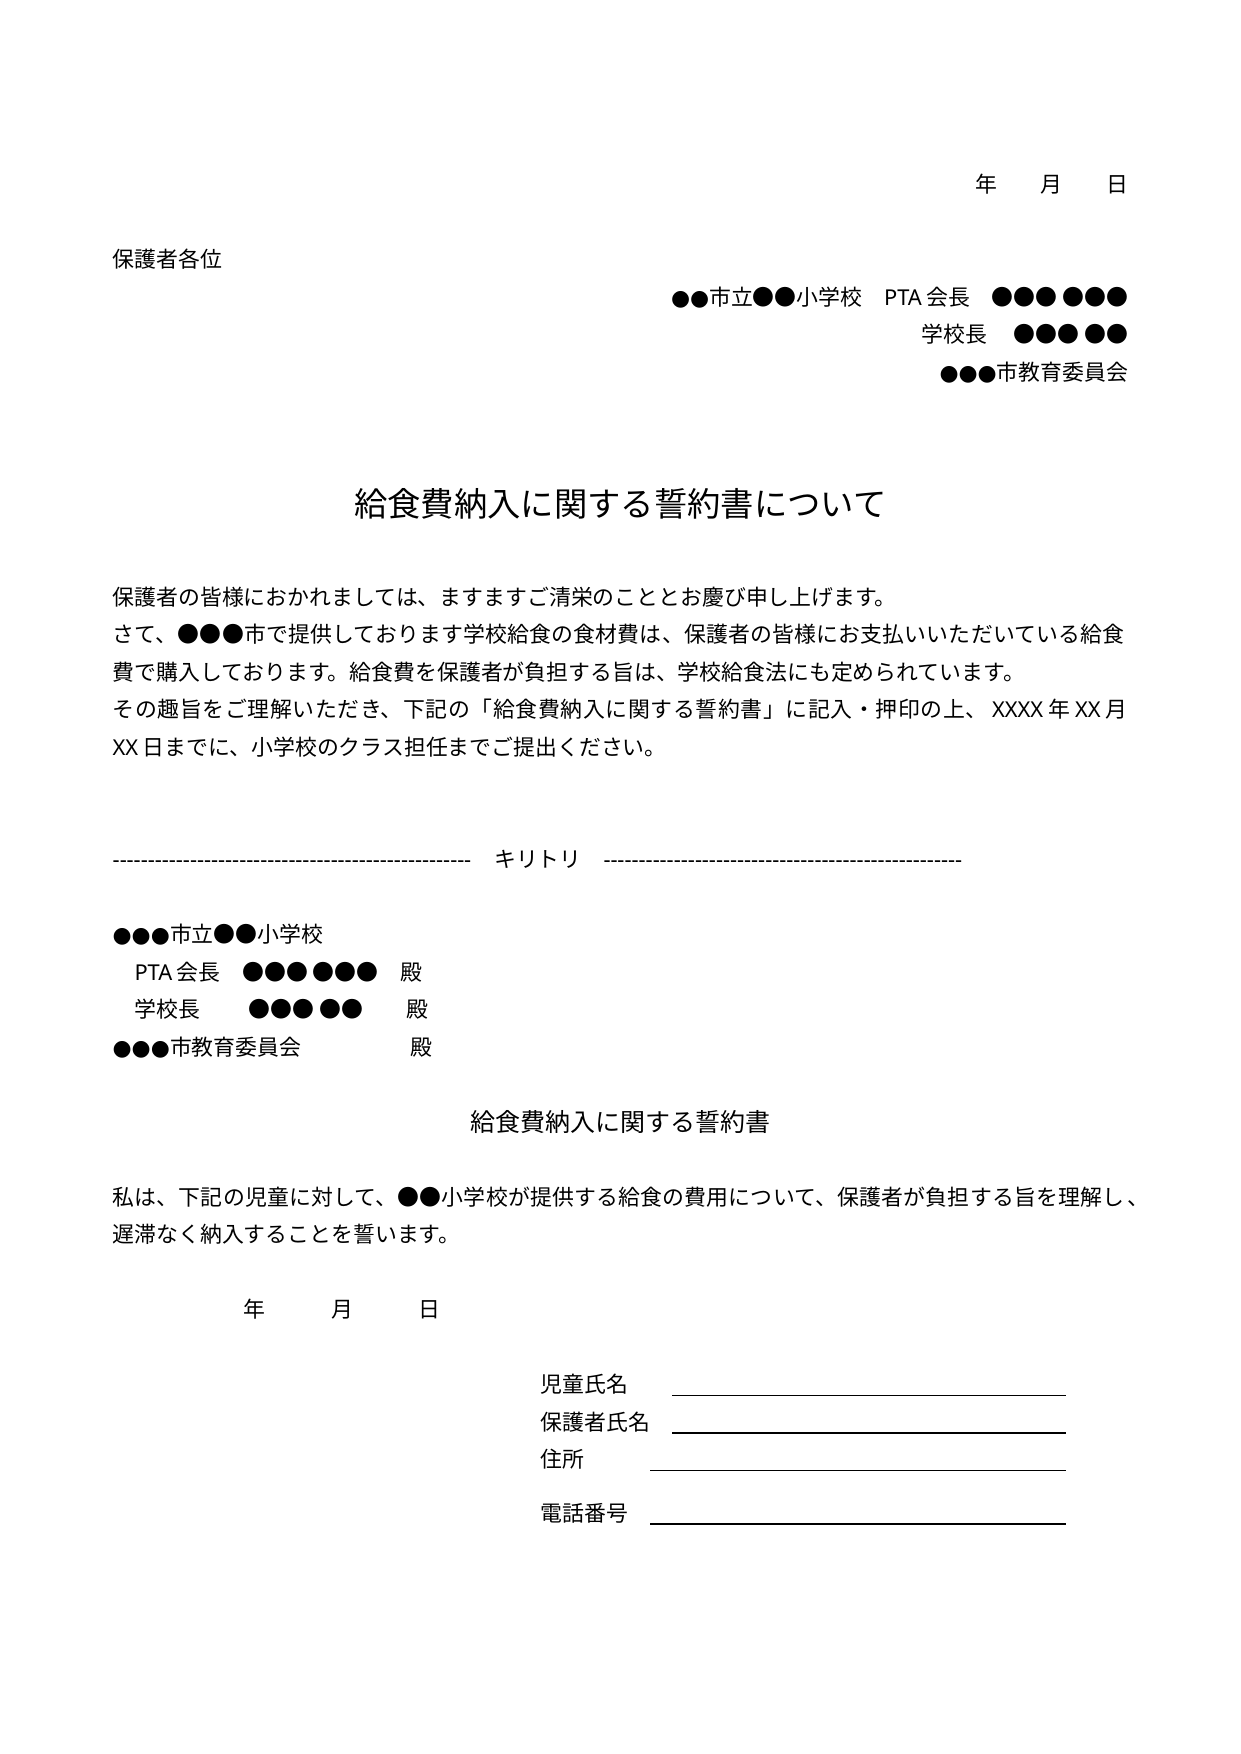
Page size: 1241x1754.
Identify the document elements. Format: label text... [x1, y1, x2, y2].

text その趣旨をご理解いただき、下記の「給食費納入に関する誓約書」に記入・押印の上、XXXX年XX月XX日までに、小学校のクラス担任までご提出ください。 [112, 689, 1128, 764]
text PTA会長 ●●● ●●● 殿 [112, 952, 1128, 989]
text --------------------------------------------------- キリトリ --------------------------------------------------- [112, 839, 1128, 877]
text 電話番号 [112, 1493, 1128, 1530]
text ●●●市教育委員会 [112, 352, 1128, 389]
text 保護者氏名 [112, 1402, 1128, 1439]
text さて、●●●市で提供しております学校給食の食材費は、保護者の皆様にお支払いいただいている給食費で購入しております。給食費を保護者が負担する旨は、学校給食法にも定められています。 [112, 614, 1128, 689]
text 保護者各位 [112, 239, 1128, 277]
text ●●●市教育委員会 殿 [112, 1027, 1128, 1064]
text 学校長 ●●● ●● [112, 314, 1128, 352]
text 年 月 日 [112, 1289, 1128, 1327]
text ●●市立●●小学校 PTA会長 ●●● ●●● [112, 277, 1128, 314]
text 給食費納入に関する誓約書について [112, 464, 1128, 539]
text 年 月 日 [112, 164, 1128, 202]
text ●●●市立●●小学校 [112, 914, 1128, 952]
text 私は、下記の児童に対して、●●小学校が提供する給食の費用について、保護者が負担する旨を理解し、遅滞なく納入することを誓います。 [112, 1177, 1128, 1252]
text 保護者の皆様におかれましては、ますますご清栄のこととお慶び申し上げます。 [112, 577, 1128, 614]
text 給食費納入に関する誓約書 [112, 1102, 1128, 1139]
text 児童氏名 [112, 1364, 1128, 1402]
text 学校長 ●●● ●● 殿 [112, 989, 1128, 1027]
text 住所 [112, 1439, 1128, 1477]
